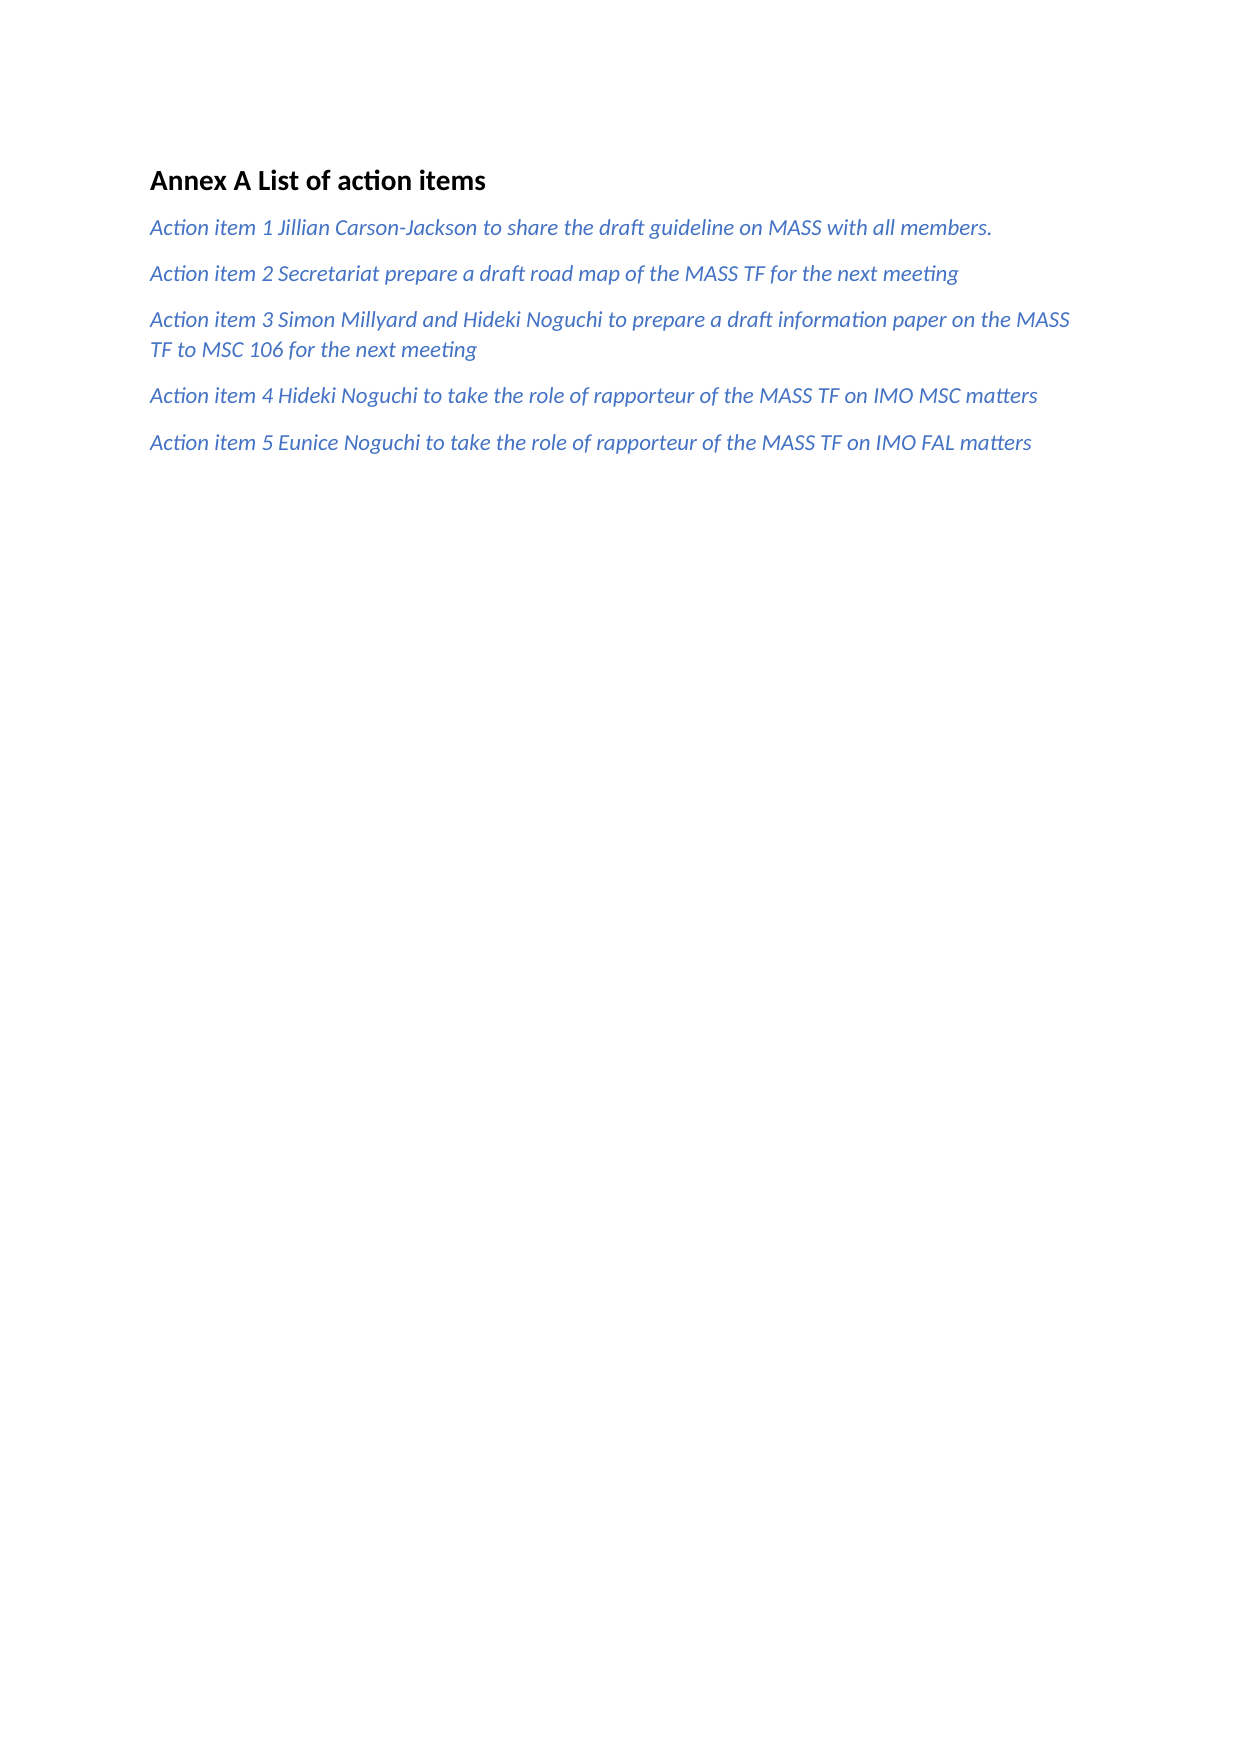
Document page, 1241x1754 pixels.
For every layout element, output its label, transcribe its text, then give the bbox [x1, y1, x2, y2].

text Action item 3 Simon Millyard and Hideki Noguchi to prepare a draft information paper on the MASS TF to MSC 106 for the next meeting [150, 305, 1090, 363]
text Action item 1 Jillian Carson-Jackson to share the draft guideline on MASS with all members. [150, 213, 1090, 241]
text Action item 5 Eunice Noguchi to take the role of rapporteur of the MASS TF on IMO FAL matters [150, 428, 1090, 456]
text Action item 4 Hideki Noguchi to take the role of rapporteur of the MASS TF on IMO MSC matters [150, 381, 1090, 409]
text Action item 2 Secretariat prepare a draft road map of the MASS TF for the next meeting [150, 259, 1090, 287]
text Annex A List of action items [150, 162, 1090, 198]
